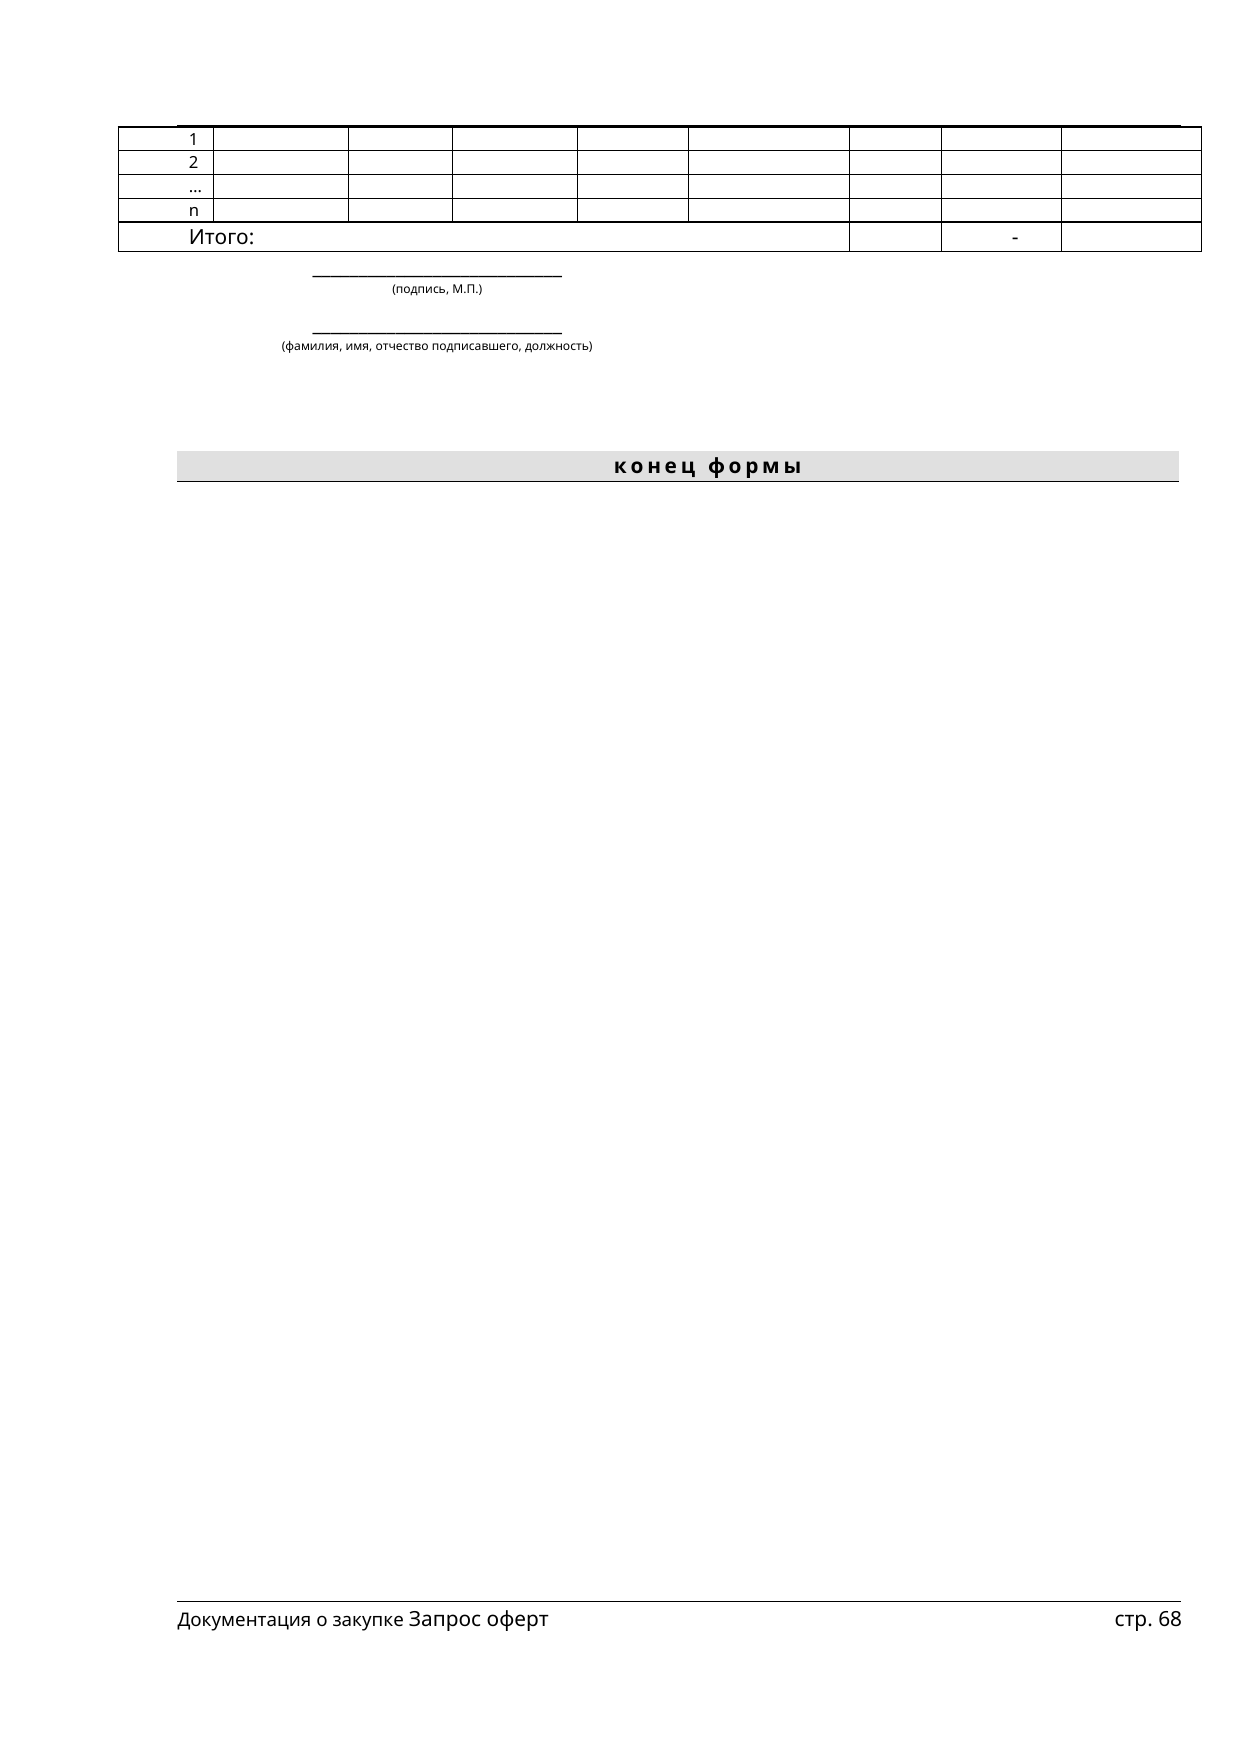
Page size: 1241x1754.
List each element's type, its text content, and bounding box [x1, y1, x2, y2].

table_cell [214, 128, 348, 150]
table_cell [689, 175, 849, 198]
table_cell [1062, 199, 1201, 221]
table_cell [578, 199, 688, 221]
table_cell [214, 175, 348, 198]
table_cell [349, 128, 452, 150]
table_cell [1062, 223, 1201, 251]
table_cell [850, 199, 941, 221]
table_cell [453, 199, 577, 221]
table_cell - [942, 223, 1061, 251]
table_cell 1 [119, 128, 213, 150]
table_cell [850, 175, 941, 198]
table_cell [349, 175, 452, 198]
table_cell [453, 151, 577, 174]
table_cell [942, 128, 1061, 150]
text ___________________________ [177, 309, 638, 337]
table_cell [1062, 128, 1201, 150]
table_cell [689, 199, 849, 221]
table_cell [1062, 175, 1201, 198]
table_cell [942, 151, 1061, 174]
table_cell n [119, 199, 213, 221]
table_cell [689, 151, 849, 174]
text ___________________________ [177, 252, 638, 280]
text (фамилия, имя, отчество подписавшего, должность) [177, 337, 638, 366]
table_cell [1062, 151, 1201, 174]
text конец формы [177, 451, 1179, 481]
table_cell [214, 199, 348, 221]
table_cell [453, 175, 577, 198]
table_cell [850, 128, 941, 150]
table_cell [850, 151, 941, 174]
table_cell Итого: [119, 223, 849, 251]
table_cell [850, 223, 941, 251]
table_cell [689, 128, 849, 150]
table_cell [578, 128, 688, 150]
table_cell [349, 199, 452, 221]
text (подпись, М.П.) [177, 280, 638, 309]
table_cell … [119, 175, 213, 198]
table_cell [942, 199, 1061, 221]
table_cell [214, 151, 348, 174]
table_cell [453, 128, 577, 150]
table_cell [349, 151, 452, 174]
table_cell 2 [119, 151, 213, 174]
table_cell [578, 175, 688, 198]
table_cell [942, 175, 1061, 198]
table_cell [578, 151, 688, 174]
